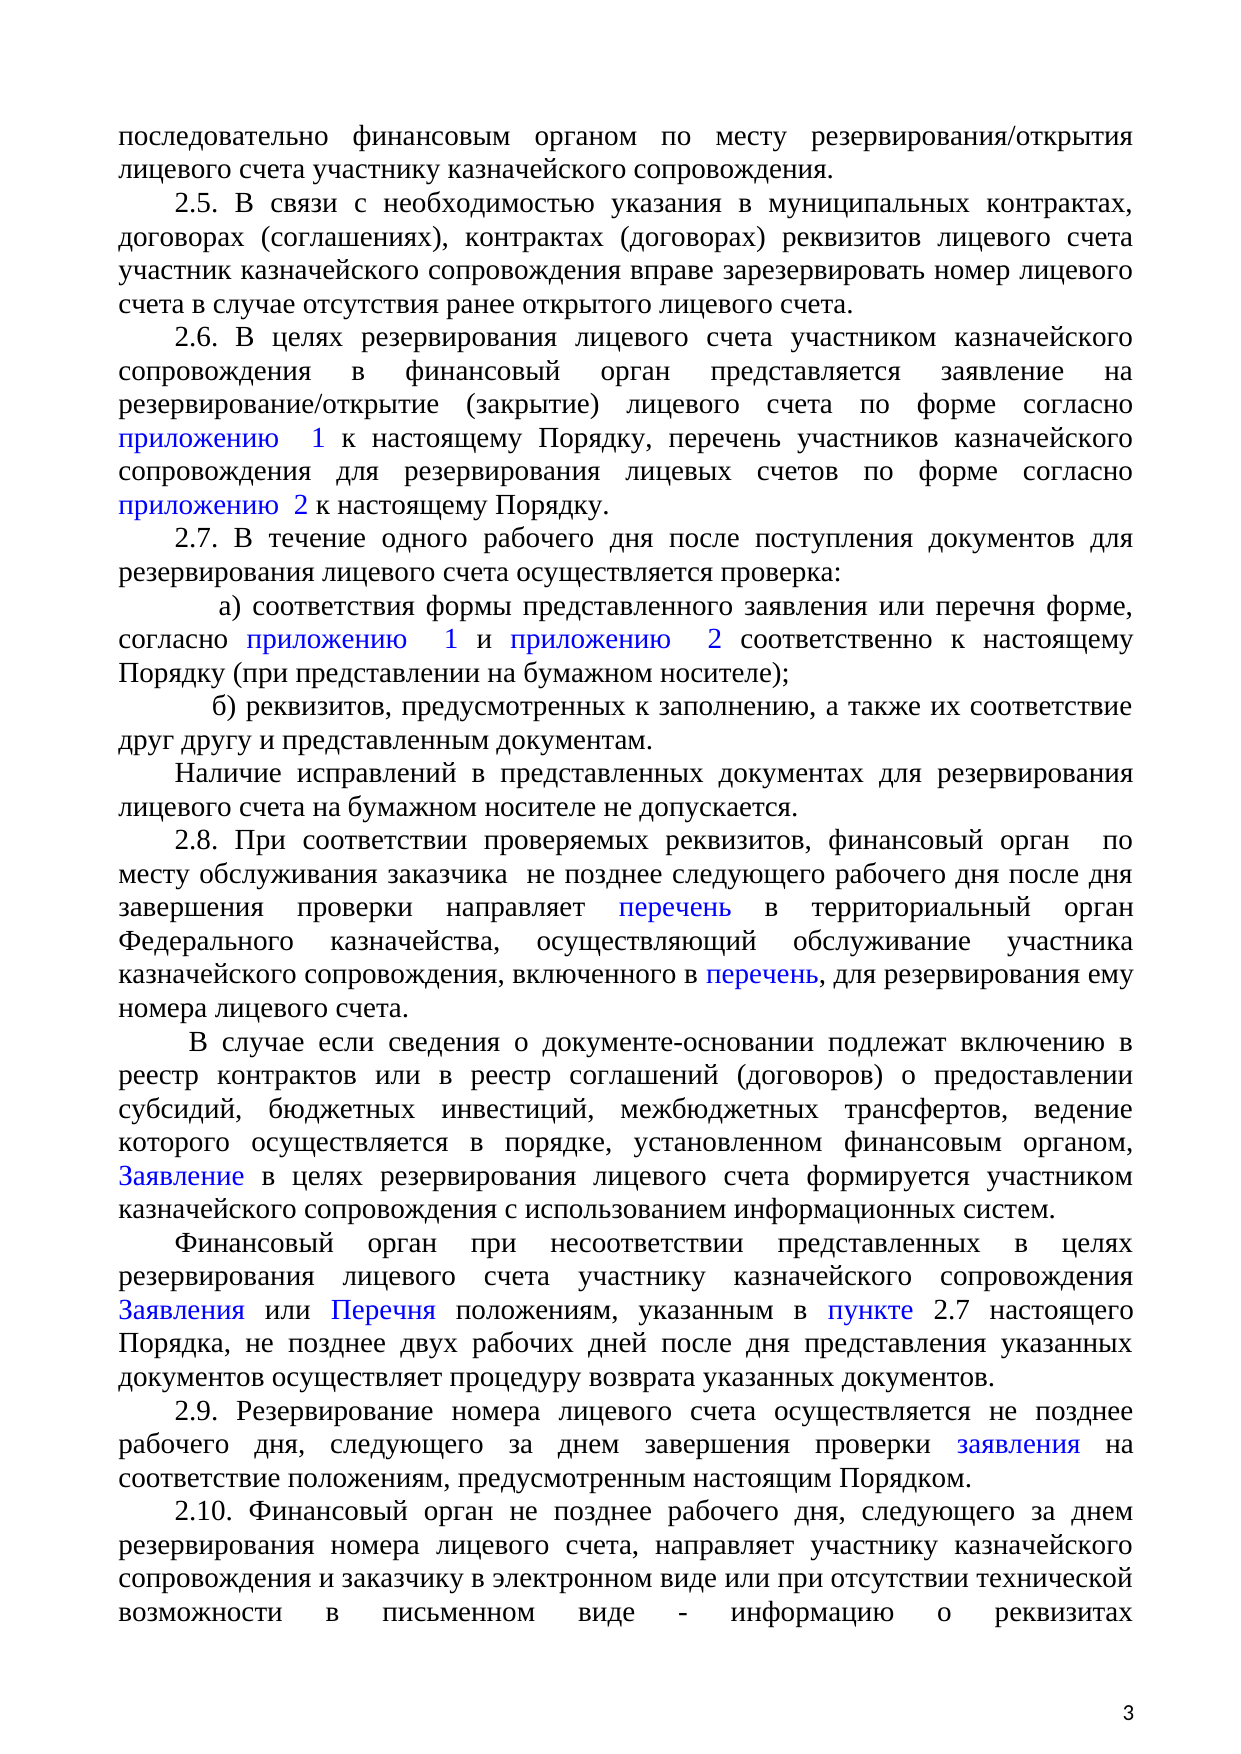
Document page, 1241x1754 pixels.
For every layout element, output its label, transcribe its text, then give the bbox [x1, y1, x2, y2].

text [118, 118, 1134, 185]
text 2.8. При соответствии проверяемых реквизитов, финансовый орган по месту обслуживания заказчика не позднее следующего рабочего дня после дня завершения проверки направляет перечень в территориальный орган Федерального казначейства, осуществляющий обслуживание участника казначейского сопровождения, включенного в перечень, для резервирования ему номера лицевого счета. [118, 822, 1134, 1024]
text Наличие исправлений в представленных документах для резервирования лицевого счета на бумажном носителе не допускается. [118, 755, 1134, 822]
text 2.9. Резервирование номера лицевого счета осуществляется не позднее рабочего дня, следующего за днем завершения проверки заявления на соответствие положениям, предусмотренным настоящим Порядком. [118, 1393, 1134, 1493]
text В случае если сведения о документе-основании подлежат включению в реестр контрактов или в реестр соглашений (договоров) о предоставлении субсидий, бюджетных инвестиций, межбюджетных трансфертов, ведение которого осуществляется в порядке, установленном финансовым органом, Заявление в целях резервирования лицевого счета формируется участником казначейского сопровождения с использованием информационных систем. [118, 1024, 1134, 1225]
text а) соответствия формы представленного заявления или перечня форме, согласно приложению 1 и приложению 2 соответственно к настоящему Порядку (при представлении на бумажном носителе); [118, 588, 1134, 688]
text Финансовый орган при несоответствии представленных в целях резервирования лицевого счета участнику казначейского сопровождения Заявления или Перечня положениям, указанным в пункте 2.7 настоящего Порядка, не позднее двух рабочих дней после дня представления указанных документов осуществляет процедуру возврата указанных документов. [118, 1225, 1134, 1393]
text б) реквизитов, предусмотренных к заполнению, а также их соответствие друг другу и представленным документам. [118, 688, 1134, 755]
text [118, 1493, 1134, 1627]
text 2.7. В течение одного рабочего дня после поступления документов для резервирования лицевого счета осуществляется проверка: [118, 521, 1134, 588]
text 2.6. В целях резервирования лицевого счета участником казначейского сопровождения в финансовый орган представляется заявление на резервирование/открытие (закрытие) лицевого счета по форме согласно приложению 1 к настоящему Порядку, перечень участников казначейского сопровождения для резервирования лицевых счетов по форме согласно приложению 2 к настоящему Порядку. [118, 319, 1134, 521]
text 2.5. В связи с необходимостью указания в муниципальных контрактах, договорах (соглашениях), контрактах (договорах) реквизитов лицевого счета участник казначейского сопровождения вправе зарезервировать номер лицевого счета в случае отсутствия ранее открытого лицевого счета. [118, 185, 1134, 319]
